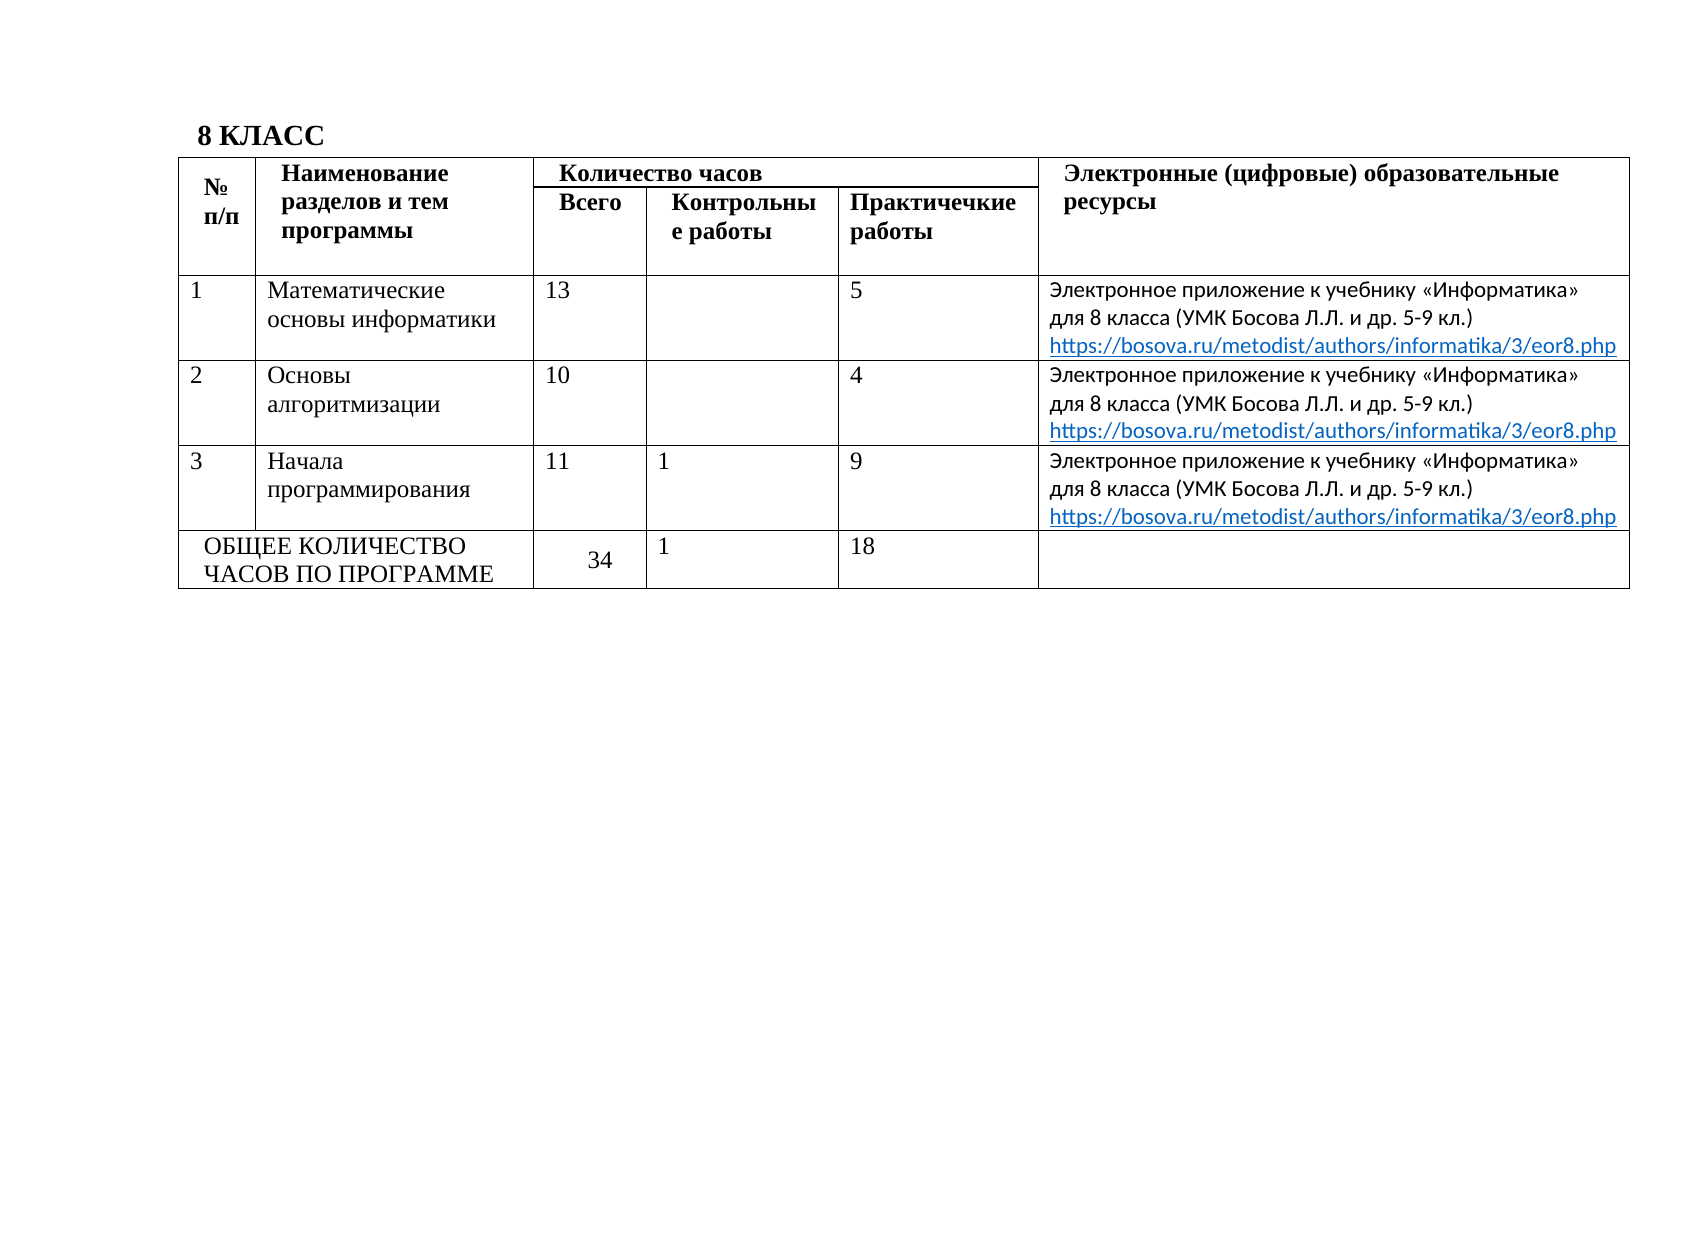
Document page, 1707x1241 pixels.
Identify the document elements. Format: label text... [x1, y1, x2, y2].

table_cell Практичечкие работы [839, 188, 1038, 274]
table_cell 11 [534, 446, 646, 530]
table_header Наименование разделов и тем программы [256, 158, 533, 274]
table_cell Математические основы информатики [256, 276, 533, 359]
table_cell 5 [839, 276, 1038, 359]
table_cell 1 [647, 446, 838, 530]
table_cell Основы алгоритмизации [256, 361, 533, 445]
table_cell 18 [839, 531, 1038, 588]
table_header Количество часов [534, 158, 1038, 186]
table_cell 1 [179, 276, 255, 359]
table_cell 10 [534, 361, 646, 445]
table_cell Электронное приложение к учебнику «Информатика» для 8 класса (УМК Босова Л.Л. и др. 5-9 кл.) https://bosova.ru/metodist/authors/informatika/3/eor8.php [1039, 446, 1629, 530]
table_cell Электронное приложение к учебнику «Информатика» для 8 класса (УМК Босова Л.Л. и др. 5-9 кл.) https://bosova.ru/metodist/authors/informatika/3/eor8.php [1039, 361, 1629, 445]
table_header № п/п [179, 158, 255, 274]
table_cell 2 [179, 361, 255, 445]
table_cell Начала программирования [256, 446, 533, 530]
table_cell ОБЩЕЕ КОЛИЧЕСТВО ЧАСОВ ПО ПРОГРАММЕ [179, 531, 533, 588]
table_header Электронные (цифровые) образовательные ресурсы [1039, 158, 1629, 274]
table_cell Контрольные работы [647, 188, 838, 274]
table_cell Всего [534, 188, 646, 274]
table_cell [647, 361, 838, 445]
table_cell Электронное приложение к учебнику «Информатика» для 8 класса (УМК Босова Л.Л. и др. 5-9 кл.) https://bosova.ru/metodist/authors/informatika/3/eor8.php [1039, 276, 1629, 359]
table_cell 3 [179, 446, 255, 530]
table_cell 34 [534, 531, 646, 588]
table_cell 1 [647, 531, 838, 588]
table_cell 4 [839, 361, 1038, 445]
table_cell [1039, 531, 1629, 588]
table_cell 9 [839, 446, 1038, 530]
text 8 КЛАСС [190, 118, 1618, 152]
table_cell [647, 276, 838, 359]
table_cell 13 [534, 276, 646, 359]
